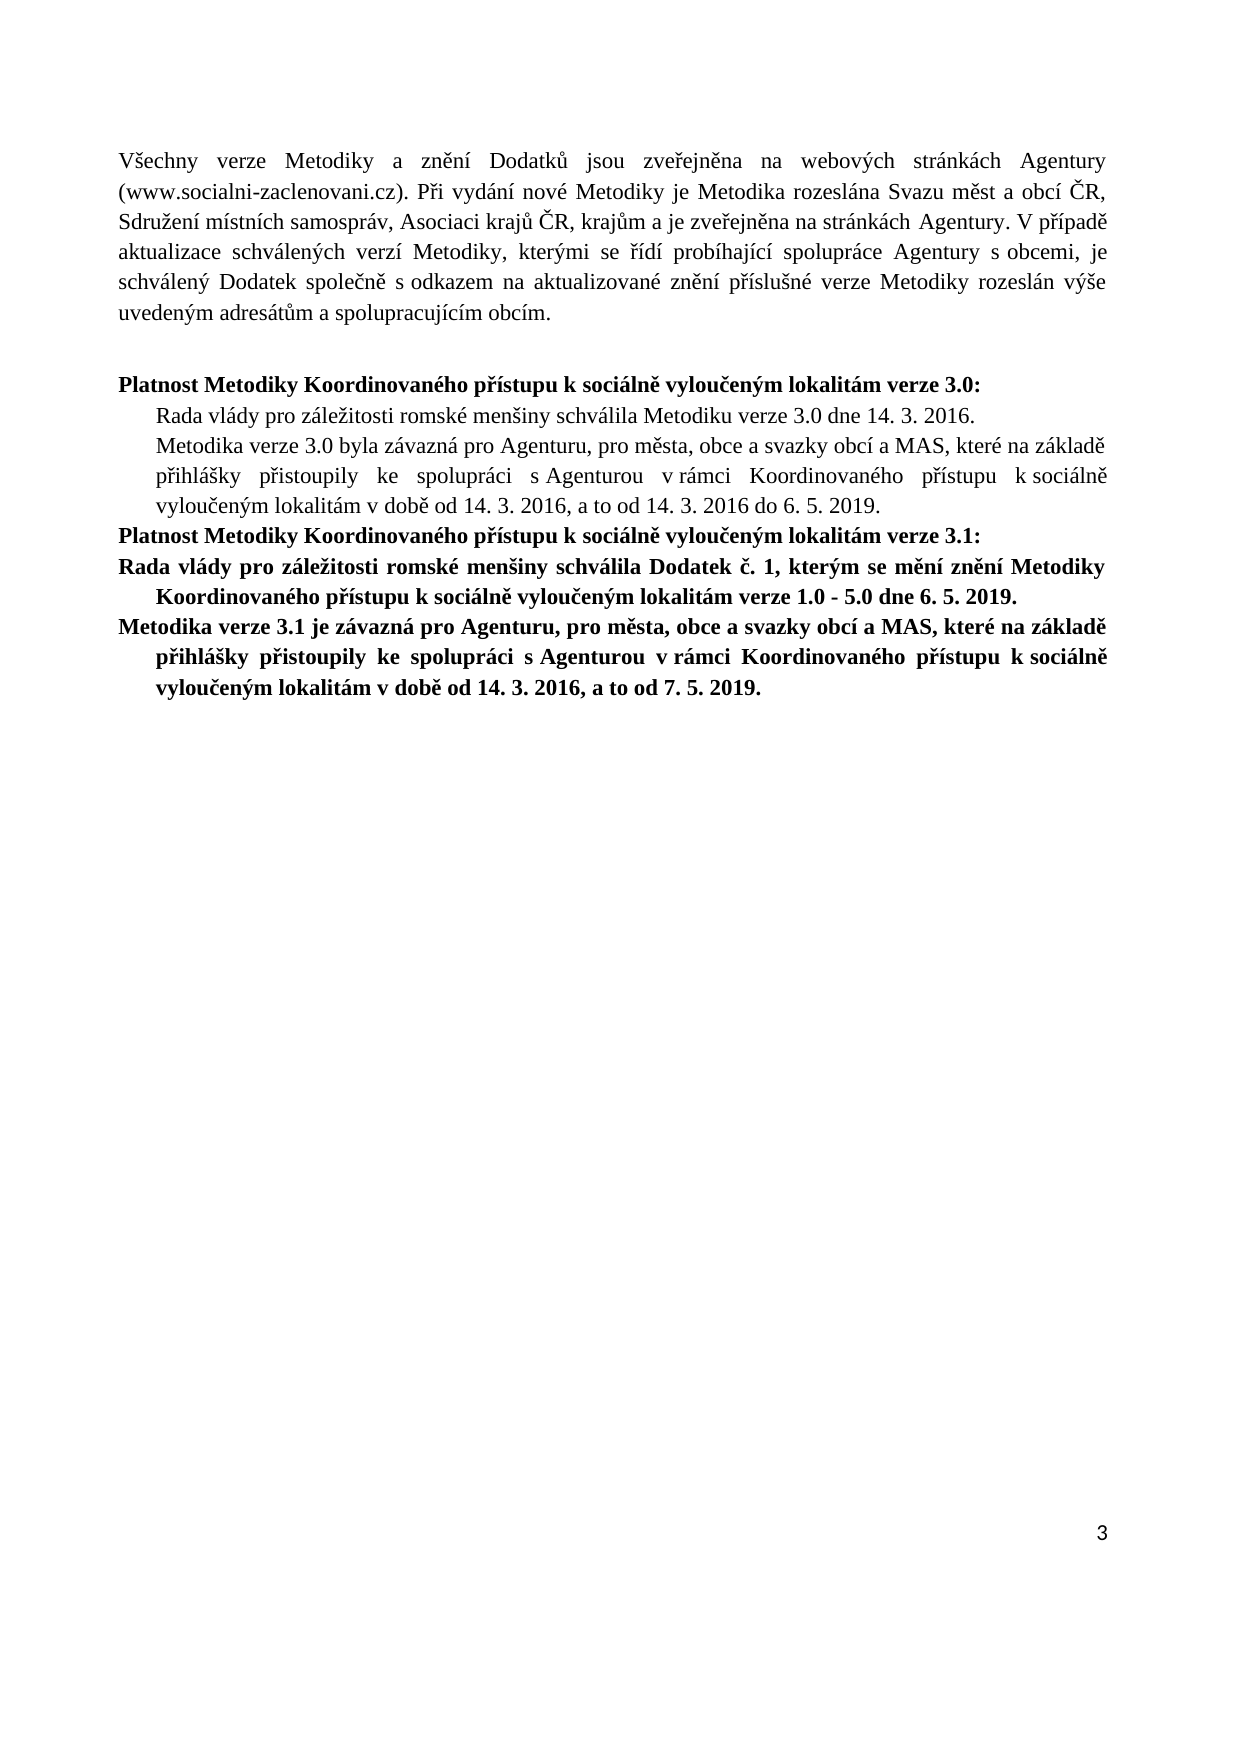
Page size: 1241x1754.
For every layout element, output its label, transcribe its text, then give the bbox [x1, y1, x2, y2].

text Platnost Metodiky Koordinovaného přístupu k sociálně vyloučeným lokalitám verze 3.1: [118, 523, 1107, 549]
text Metodika verze 3.1 je závazná pro Agenturu, pro města, obce a svazky obcí a MAS, které na základě přihlášky přistoupily ke spolupráci s Agenturou v rámci Koordinovaného přístupu k sociálně vyloučeným lokalitám v době od 14. 3. 2016, a to od 7. 5. 2019. [118, 613, 1107, 700]
text Platnost Metodiky Koordinovaného přístupu k sociálně vyloučeným lokalitám verze 3.0: [118, 372, 1107, 398]
text Rada vlády pro záležitosti romské menšiny schválila Dodatek č. 1, kterým se mění znění Metodiky Koordinovaného přístupu k sociálně vyloučeným lokalitám verze 1.0 - 5.0 dne 6. 5. 2019. [118, 553, 1107, 609]
text Metodika verze 3.0 byla závazná pro Agenturu, pro města, obce a svazky obcí a MAS, které na základě přihlášky přistoupily ke spolupráci s Agenturou v rámci Koordinovaného přístupu k sociálně vyloučeným lokalitám v době od 14. 3. 2016, a to od 14. 3. 2016 do 6. 5. 2019. [156, 432, 1107, 519]
text Rada vlády pro záležitosti romské menšiny schválila Metodiku verze 3.0 dne 14. 3. 2016. [156, 402, 1107, 428]
text Všechny verze Metodiky a znění Dodatků jsou zveřejněna na webových stránkách Agentury (www.socialni-zaclenovani.cz). Při vydání nové Metodiky je Metodika rozeslána Svazu měst a obcí ČR, Sdružení místních samospráv, Asociaci krajů ČR, krajům a je zveřejněna na stránkách Agentury. V případě aktualizace schválených verzí Metodiky, kterými se řídí probíhající spolupráce Agentury s obcemi, je schválený Dodatek společně s odkazem na aktualizované znění příslušné verze Metodiky rozeslán výše uvedeným adresátům a spolupracujícím obcím. [118, 148, 1107, 325]
